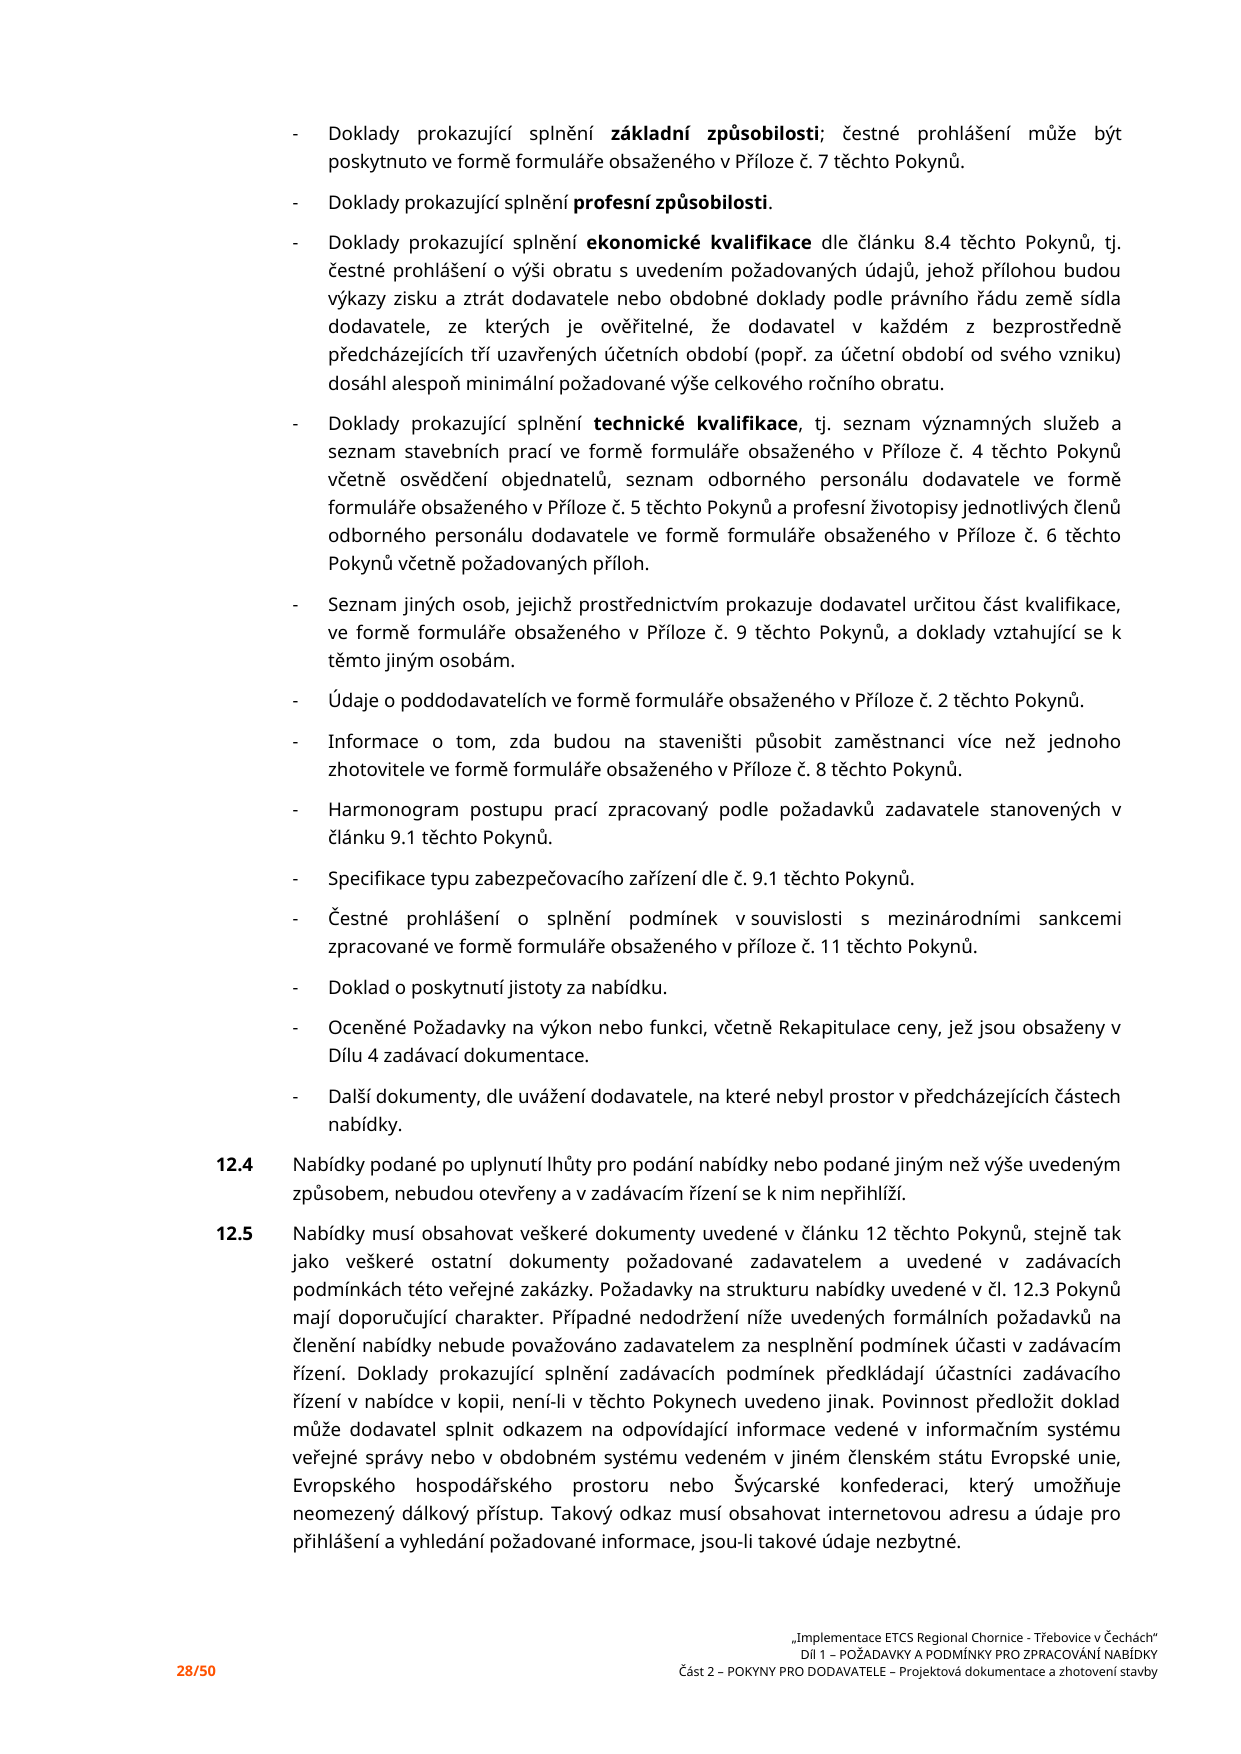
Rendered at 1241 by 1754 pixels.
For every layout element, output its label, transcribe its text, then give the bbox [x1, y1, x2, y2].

text Harmonogram postupu prací zpracovaný podle požadavků zadavatele stanovených v článku 9.1 těchto Pokynů. [292, 797, 1122, 850]
text Nabídky podané po uplynutí lhůty pro podání nabídky nebo podané jiným než výše uvedeným způsobem, nebudou otevřeny a v zadávacím řízení se k nim nepřihlíží. [216, 1152, 1122, 1205]
text Specifikace typu zabezpečovacího zařízení dle č. 9.1 těchto Pokynů. [292, 865, 1122, 891]
text Doklady prokazující splnění profesní způsobilosti. [292, 189, 1122, 215]
text Nabídky musí obsahovat veškeré dokumenty uvedené v článku 12 těchto Pokynů, stejně tak jako veškeré ostatní dokumenty požadované zadavatelem a uvedené v zadávacích podmínkách této veřejné zakázky. Požadavky na strukturu nabídky uvedené v čl. 12.3 Pokynů mají doporučující charakter. Případné nedodržení níže uvedených formálních požadavků na členění nabídky nebude považováno zadavatelem za nesplnění podmínek účasti v zadávacím řízení. Doklady prokazující splnění zadávacích podmínek předkládají účastníci zadávacího řízení v nabídce v kopii, není-li v těchto Pokynech uvedeno jinak. Povinnost předložit doklad může dodavatel splnit odkazem na odpovídající informace vedené v informačním systému veřejné správy nebo v obdobném systému vedeném v jiném členském státu Evropské unie, Evropského hospodářského prostoru nebo Švýcarské konfederaci, který umožňuje neomezený dálkový přístup. Takový odkaz musí obsahovat internetovou adresu a údaje pro přihlášení a vyhledání požadované informace, jsou-li takové údaje nezbytné. [216, 1220, 1122, 1554]
text Údaje o poddodavatelích ve formě formuláře obsaženého v Příloze č. 2 těchto Pokynů. [292, 687, 1122, 713]
text Oceněné Požadavky na výkon nebo funkci, včetně Rekapitulace ceny, jež jsou obsaženy v Dílu 4 zadávací dokumentace. [292, 1015, 1122, 1068]
text Informace o tom, zda budou na staveništi působit zaměstnanci více než jednoho zhotovitele ve formě formuláře obsaženého v Příloze č. 8 těchto Pokynů. [292, 728, 1122, 782]
text Další dokumenty, dle uvážení dodavatele, na které nebyl prostor v předcházejících částech nabídky. [292, 1083, 1122, 1137]
text Čestné prohlášení o splnění podmínek v souvislosti s mezinárodními sankcemi zpracované ve formě formuláře obsaženého v příloze č. 11 těchto Pokynů. [292, 906, 1122, 959]
text Doklady prokazující splnění ekonomické kvalifikace dle článku 8.4 těchto Pokynů, tj. čestné prohlášení o výši obratu s uvedením požadovaných údajů, jehož přílohou budou výkazy zisku a ztrát dodavatele nebo obdobné doklady podle právního řádu země sídla dodavatele, ze kterých je ověřitelné, že dodavatel v každém z bezprostředně předcházejících tří uzavřených účetních období (popř. za účetní období od svého vzniku) dosáhl alespoň minimální požadované výše celkového ročního obratu. [292, 230, 1122, 395]
text Doklad o poskytnutí jistoty za nabídku. [292, 974, 1122, 1000]
text Doklady prokazující splnění technické kvalifikace, tj. seznam významných služeb a seznam stavebních prací ve formě formuláře obsaženého v Příloze č. 4 těchto Pokynů včetně osvědčení objednatelů, seznam odborného personálu dodavatele ve formě formuláře obsaženého v Příloze č. 5 těchto Pokynů a profesní životopisy jednotlivých členů odborného personálu dodavatele ve formě formuláře obsaženého v Příloze č. 6 těchto Pokynů včetně požadovaných příloh. [292, 410, 1122, 576]
text Seznam jiných osob, jejichž prostřednictvím prokazuje dodavatel určitou část kvalifikace, ve formě formuláře obsaženého v Příloze č. 9 těchto Pokynů, a doklady vztahující se k těmto jiným osobám. [292, 591, 1122, 672]
text Doklady prokazující splnění základní způsobilosti; čestné prohlášení může být poskytnuto ve formě formuláře obsaženého v Příloze č. 7 těchto Pokynů. [292, 121, 1122, 174]
